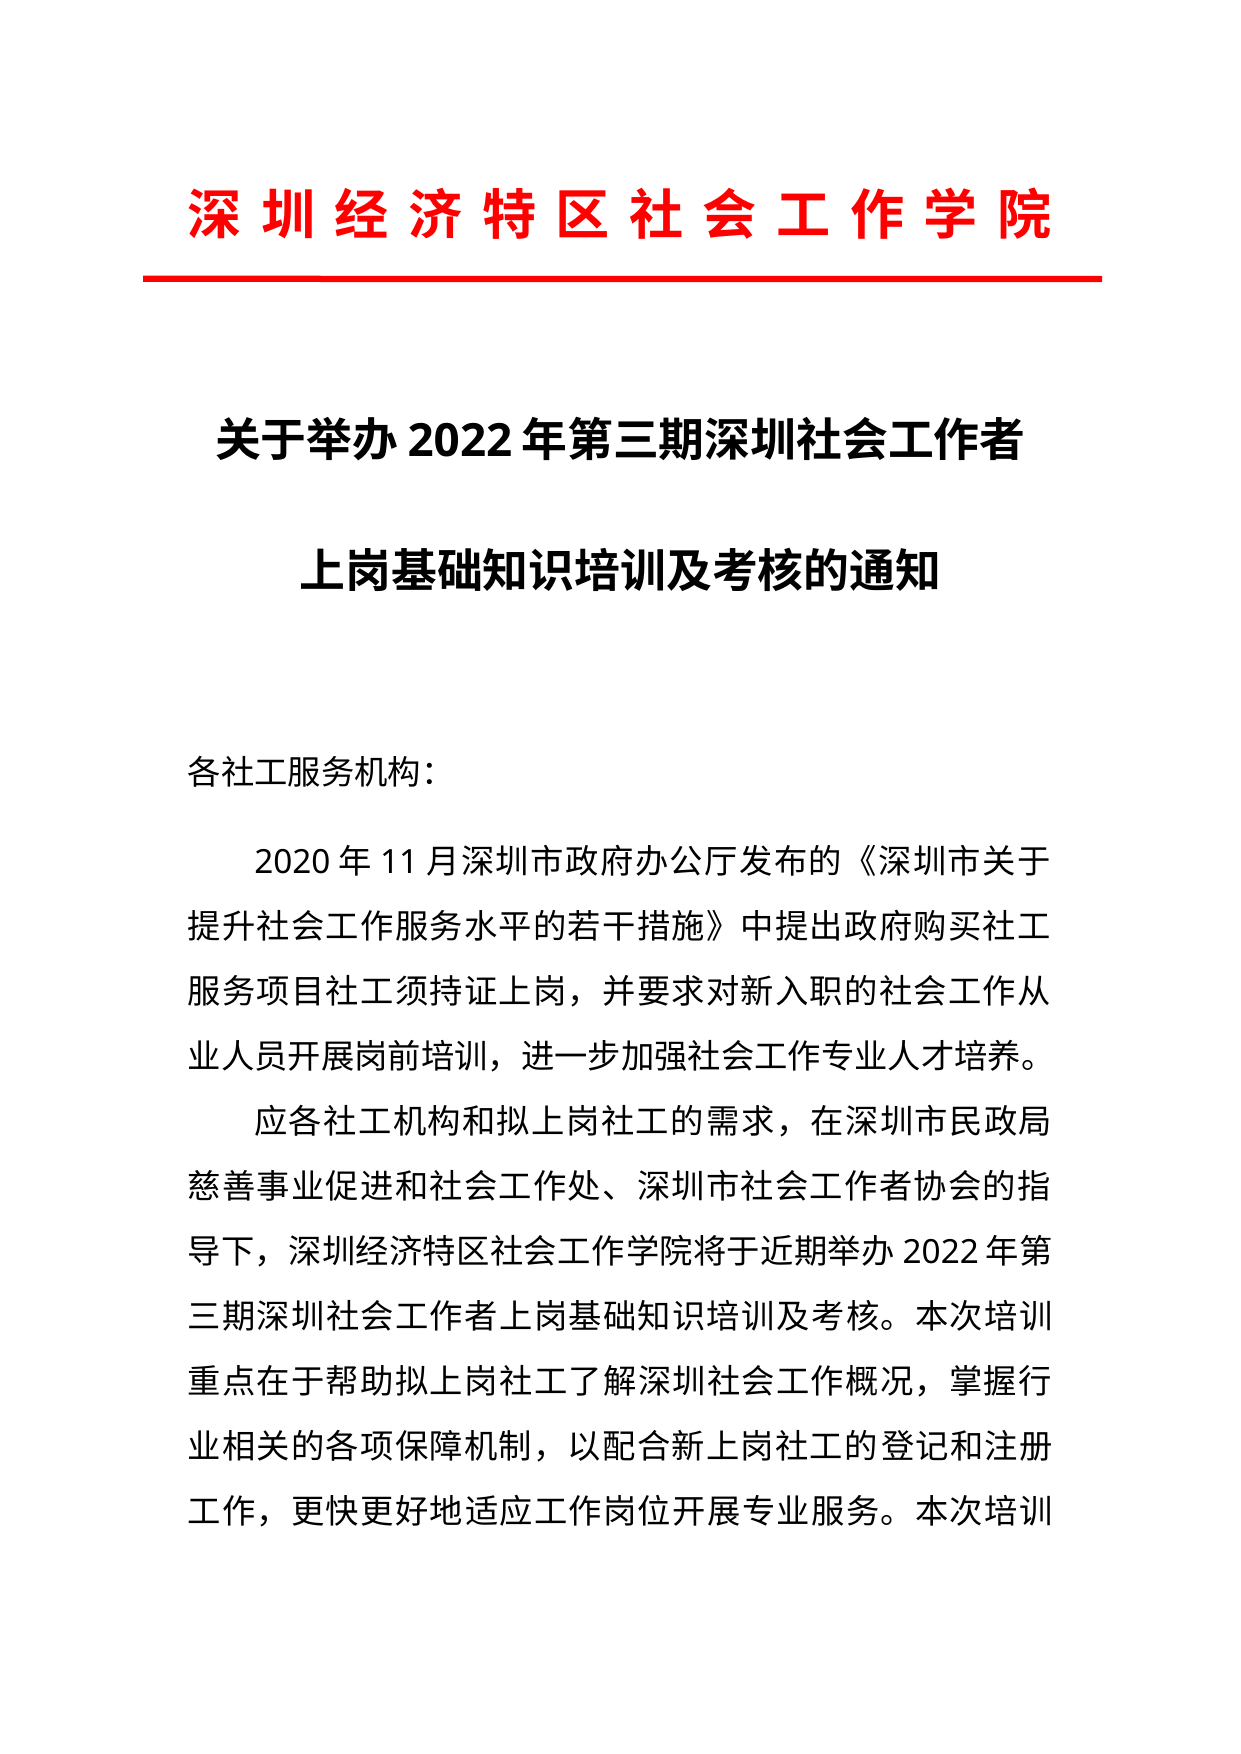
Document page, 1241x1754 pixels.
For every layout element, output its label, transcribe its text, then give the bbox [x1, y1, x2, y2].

text 关于举办2022年第三期深圳社会工作者 [187, 388, 1053, 486]
text 深圳经济特区社会工作学院 [187, 162, 1053, 259]
text 各社工服务机构： [187, 737, 1053, 802]
text 上岗基础知识培训及考核的通知 [187, 519, 1053, 616]
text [187, 1086, 1053, 1541]
text 2020年11月深圳市政府办公厅发布的《深圳市关于提升社会工作服务水平的若干措施》中提出政府购买社工服务项目社工须持证上岗，并要求对新入职的社会工作从业人员开展岗前培训，进一步加强社会工作专业人才培养。 [187, 826, 1053, 1086]
